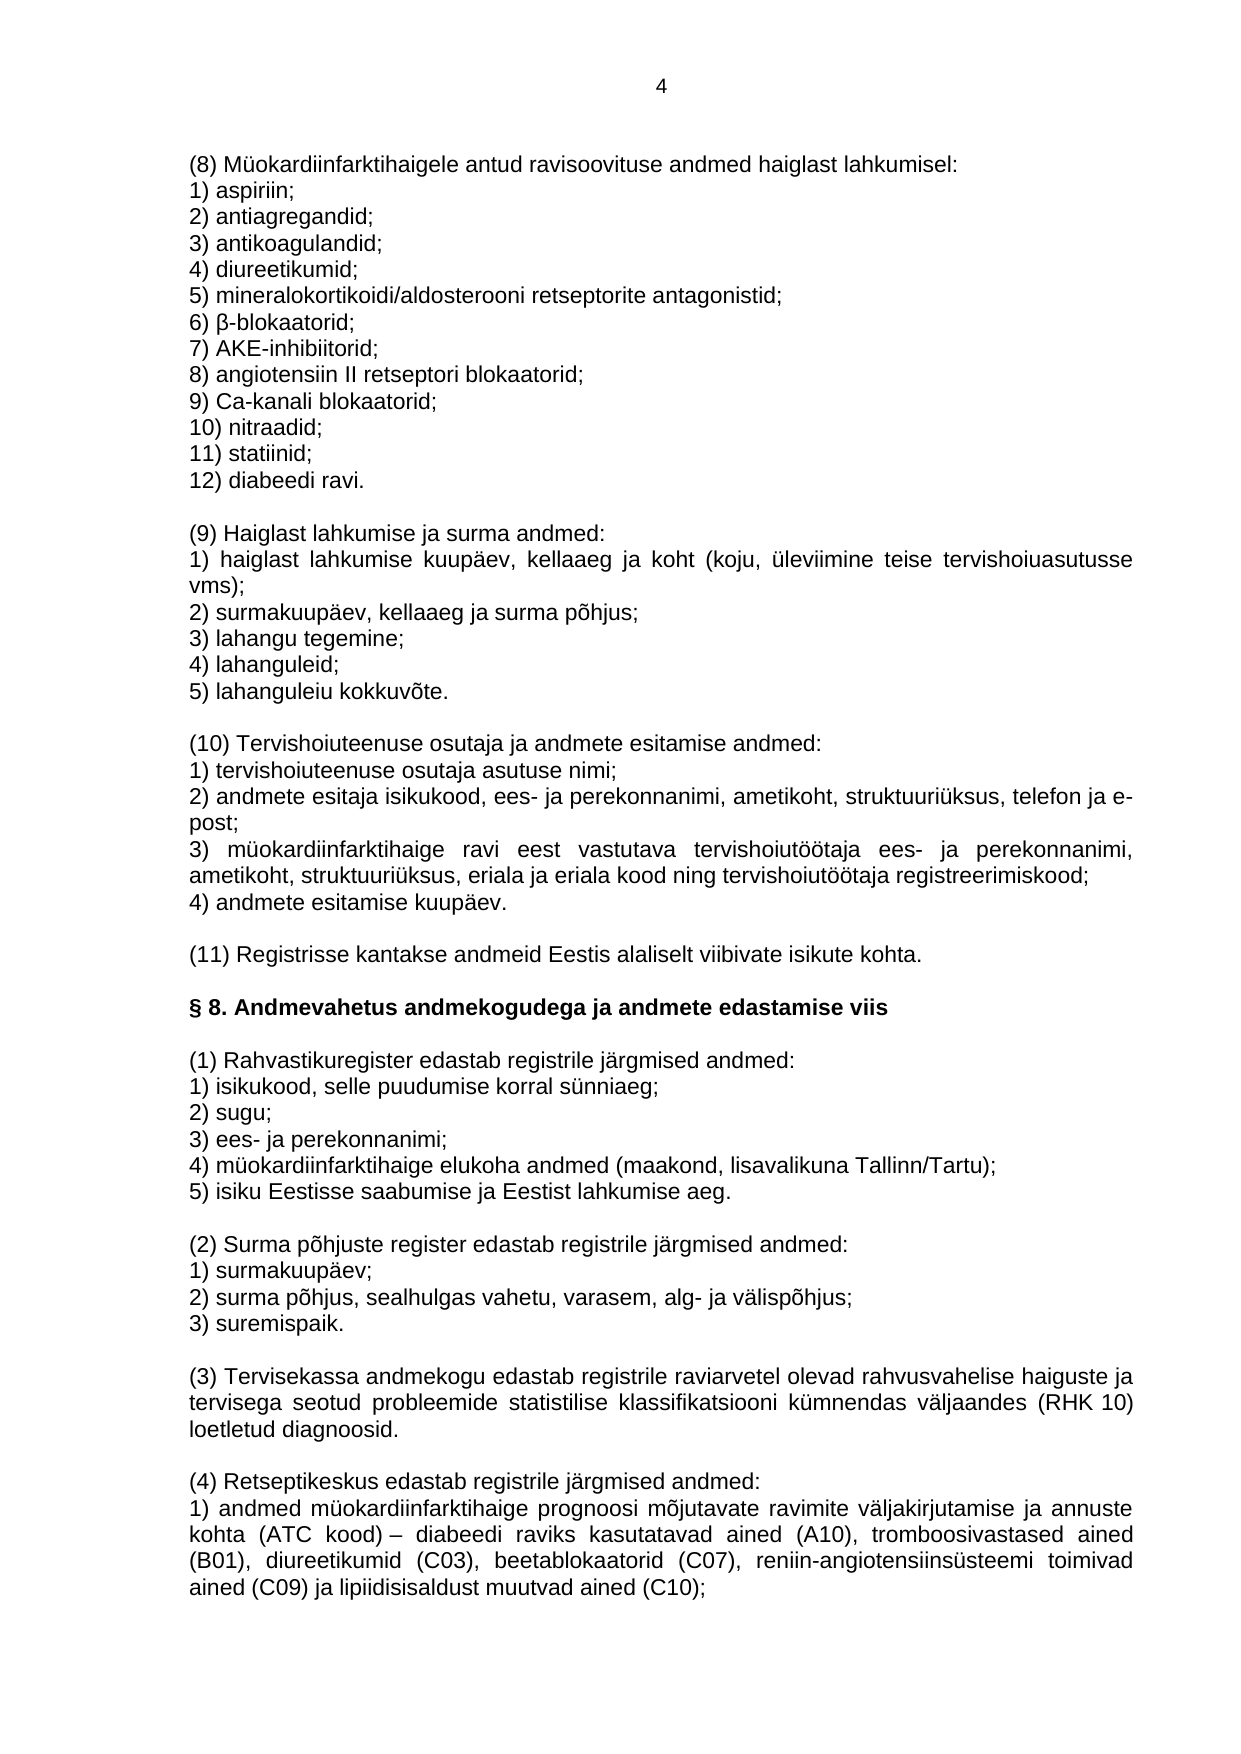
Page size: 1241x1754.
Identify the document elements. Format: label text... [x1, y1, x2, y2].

text 1) isikukood, selle puudumise korral sünniaeg; [189, 1073, 1134, 1099]
text § 8. Andmevahetus andmekogudega ja andmete edastamise viis [189, 994, 1134, 1020]
text (3) Tervisekassa andmekogu edastab registrile raviarvetel olevad rahvusvahelise haiguste ja tervisega seotud probleemide statistilise klassifikatsiooni kümnendas väljaandes (RHK 10) loetletud diagnoosid. [189, 1363, 1134, 1442]
text 2) antiagregandid; [189, 203, 1134, 229]
text 4) andmete esitamise kuupäev. [189, 888, 1134, 915]
text (1) Rahvastikuregister edastab registrile järgmised andmed: [189, 1047, 1134, 1073]
text 4) müokardiinfarktihaige elukoha andmed (maakond, lisavalikuna Tallinn/Tartu); [189, 1152, 1134, 1178]
text 2) sugu; [189, 1099, 1134, 1126]
text 1) tervishoiuteenuse osutaja asutuse nimi; [189, 757, 1134, 783]
text 8) angiotensiin II retseptori blokaatorid; [189, 361, 1134, 388]
text (9) Haiglast lahkumise ja surma andmed: [189, 519, 1134, 546]
text 1) andmed müokardiinfarktihaige prognoosi mõjutavate ravimite väljakirjutamise ja annuste kohta (ATC kood) – diabeedi raviks kasutatavad ained (A10), tromboosivastased ained (B01), diureetikumid (C03), beetablokaatorid (C07), reniin-angiotensiinsüsteemi toimivad ained (C09) ja lipiidisisaldust muutvad ained (C10); [189, 1494, 1134, 1600]
text 6) β-blokaatorid; [189, 309, 1134, 335]
text 9) Ca-kanali blokaatorid; [189, 388, 1134, 414]
text 2) andmete esitaja isikukood, ees- ja perekonnanimi, ametikoht, struktuuriüksus, telefon ja e-post; [189, 783, 1134, 836]
text 1) haiglast lahkumise kuupäev, kellaaeg ja koht (koju, üleviimine teise tervishoiuasutusse vms); [189, 546, 1134, 598]
text 3) antikoagulandid; [189, 229, 1134, 256]
text (2) Surma põhjuste register edastab registrile järgmised andmed: [189, 1231, 1134, 1257]
text 3) lahangu tegemine; [189, 625, 1134, 651]
text 5) isiku Eestisse saabumise ja Eestist lahkumise aeg. [189, 1178, 1134, 1205]
text 4) lahanguleid; [189, 651, 1134, 678]
text (10) Tervishoiuteenuse osutaja ja andmete esitamise andmed: [189, 730, 1134, 757]
text 10) nitraadid; [189, 414, 1134, 440]
text 3) suremispaik. [189, 1310, 1134, 1336]
text 4) diureetikumid; [189, 256, 1134, 282]
text 11) statiinid; [189, 440, 1134, 467]
text 3) müokardiinfarktihaige ravi eest vastutava tervishoiutöötaja ees- ja perekonnanimi, ametikoht, struktuuriüksus, eriala ja eriala kood ning tervishoiutöötaja registreerimiskood; [189, 836, 1134, 888]
text 5) lahanguleiu kokkuvõte. [189, 678, 1134, 704]
text 3) ees- ja perekonnanimi; [189, 1126, 1134, 1152]
text (11) Registrisse kantakse andmeid Eestis alaliselt viibivate isikute kohta. [189, 941, 1134, 967]
text 12) diabeedi ravi. [189, 467, 1134, 493]
text (4) Retseptikeskus edastab registrile järgmised andmed: [189, 1468, 1134, 1494]
text 7) AKE-inhibiitorid; [189, 335, 1134, 361]
text 5) mineralokortikoidi/aldosterooni retseptorite antagonistid; [189, 282, 1134, 309]
text 1) aspiriin; [189, 177, 1134, 203]
text 2) surma põhjus, sealhulgas vahetu, varasem, alg- ja välispõhjus; [189, 1284, 1134, 1310]
text 2) surmakuupäev, kellaaeg ja surma põhjus; [189, 598, 1134, 625]
text 1) surmakuupäev; [189, 1257, 1134, 1284]
text (8) Müokardiinfarktihaigele antud ravisoovituse andmed haiglast lahkumisel: [189, 151, 1134, 177]
